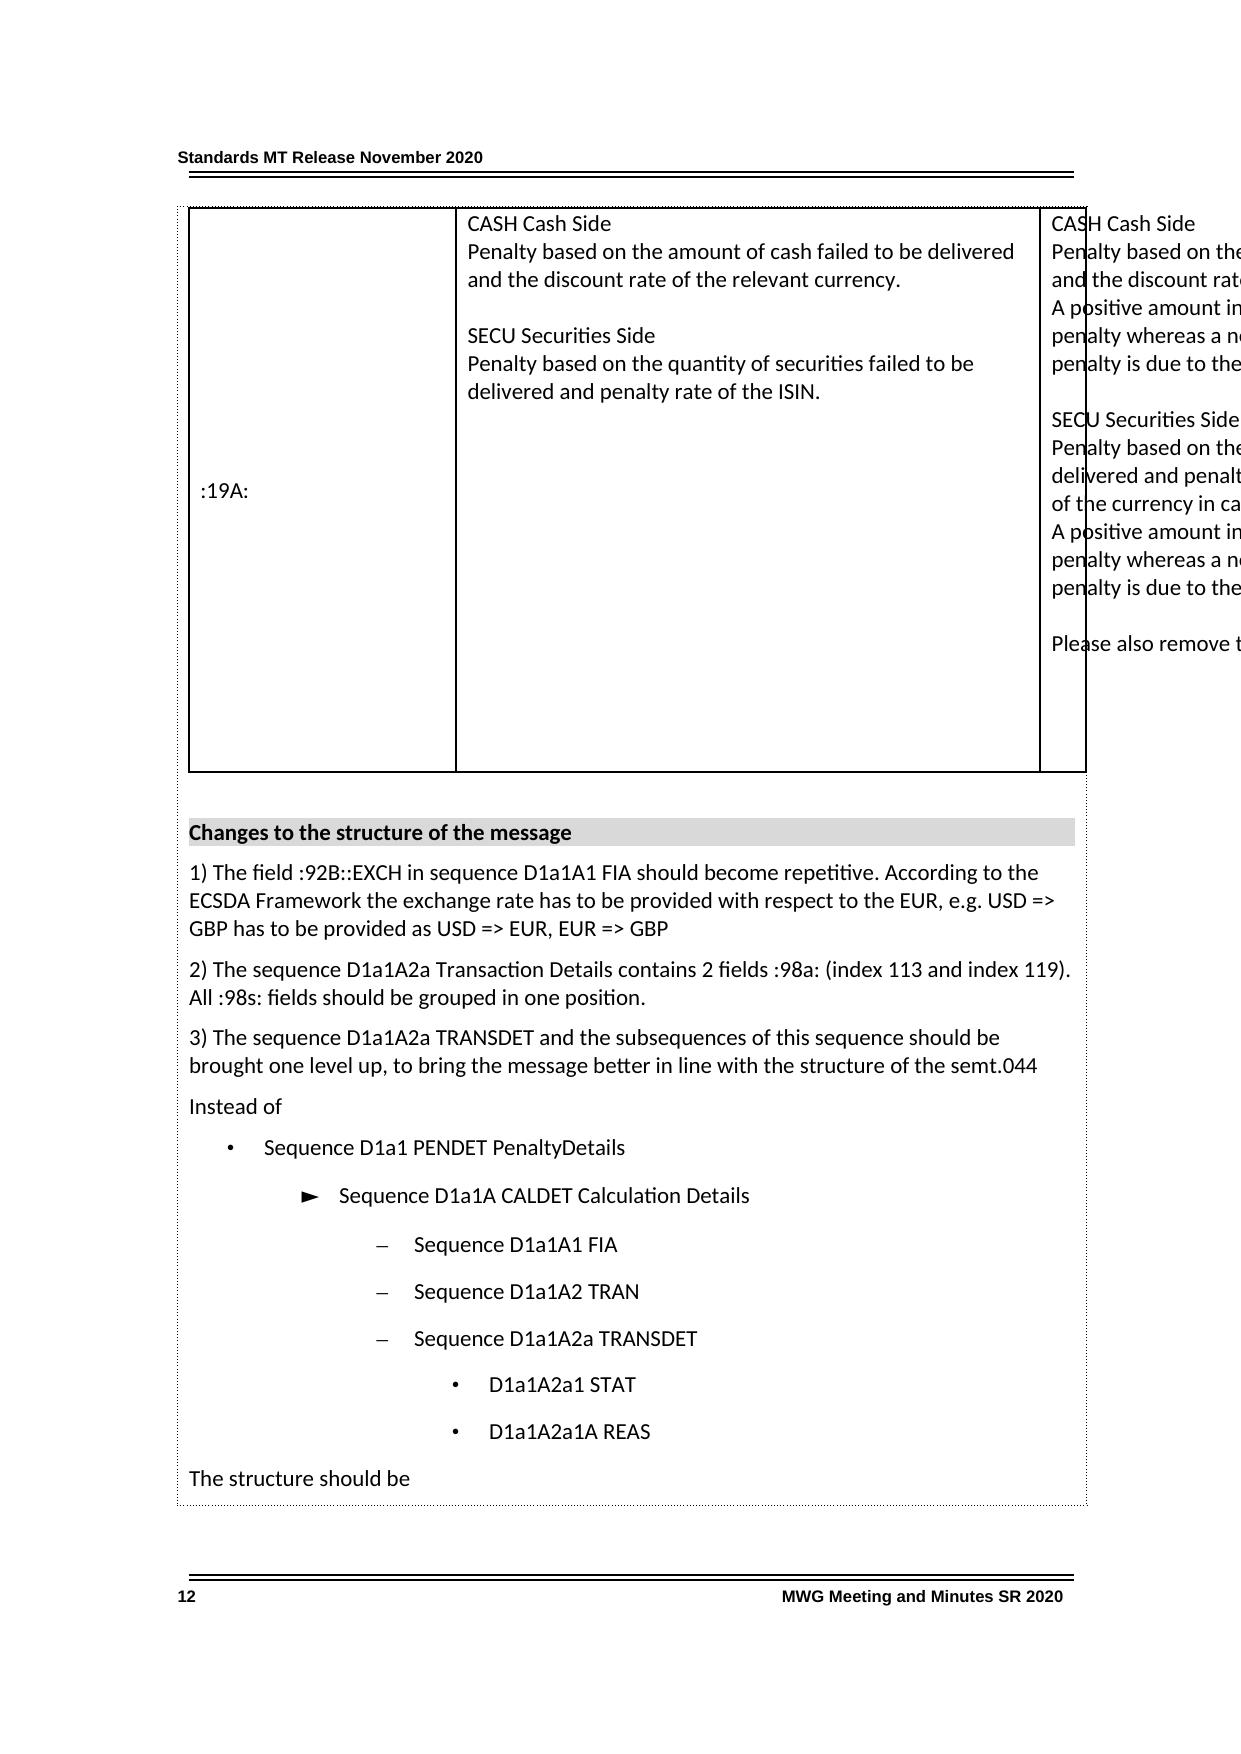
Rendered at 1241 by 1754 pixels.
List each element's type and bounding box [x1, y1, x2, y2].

table_cell [178, 206, 1086, 1505]
